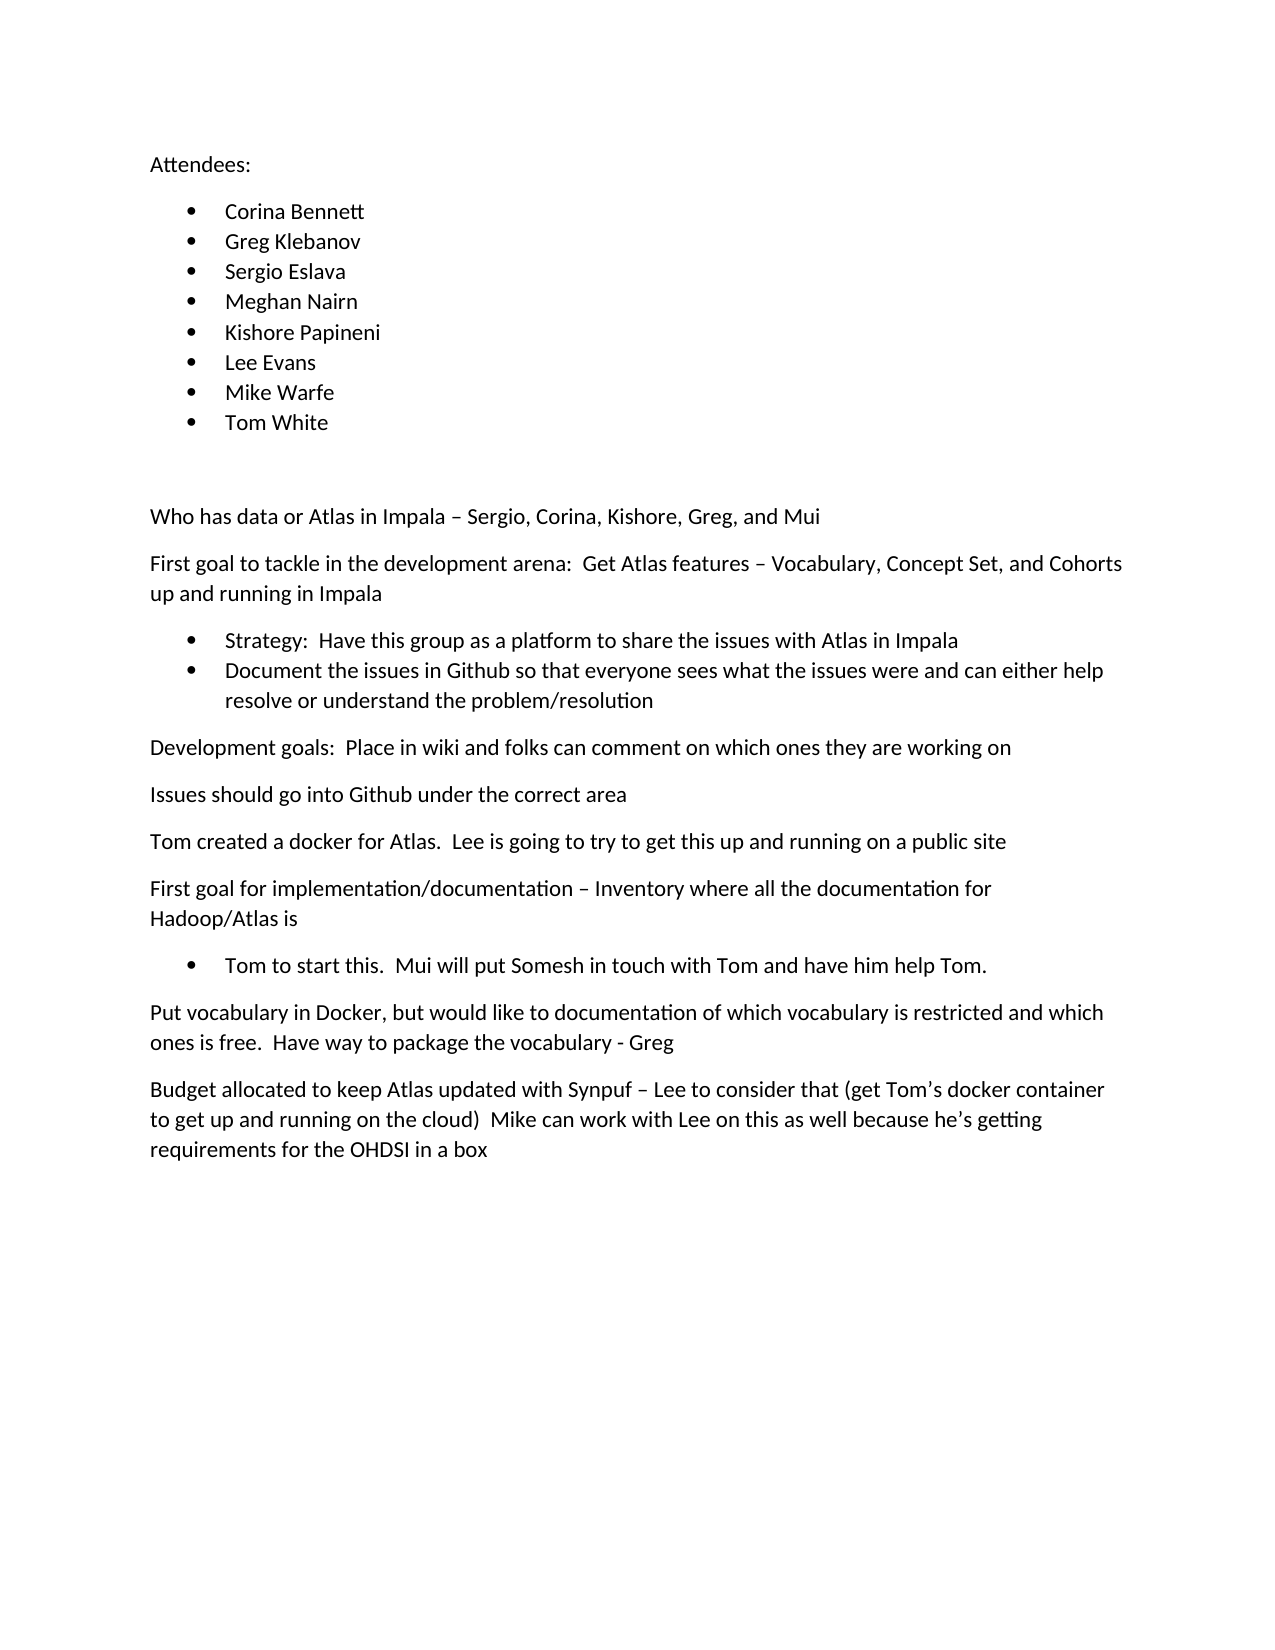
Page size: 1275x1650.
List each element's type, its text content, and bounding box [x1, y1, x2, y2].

text Who has data or Atlas in Impala – Sergio, Corina, Kishore, Greg, and Mui [150, 502, 1125, 530]
list Corina Bennett [187, 197, 1125, 225]
list Document the issues in Github so that everyone sees what the issues were and can either help resolve or understand the problem/resolution [187, 656, 1125, 714]
text First goal for implementation/documentation – Inventory where all the documentation for Hadoop/Atlas is [150, 874, 1125, 932]
list Mike Warfe [187, 378, 1125, 406]
list Lee Evans [187, 348, 1125, 376]
text Attendees: [150, 150, 1125, 178]
list Tom White [187, 408, 1125, 436]
text Issues should go into Github under the correct area [150, 780, 1125, 808]
text Tom created a docker for Atlas. Lee is going to try to get this up and running on a public site [150, 827, 1125, 855]
text Budget allocated to keep Atlas updated with Synpuf – Lee to consider that (get Tom’s docker container to get up and running on the cloud) Mike can work with Lee on this as well because he’s getting requirements for the OHDSI in a box [150, 1075, 1125, 1163]
text Development goals: Place in wiki and folks can comment on which ones they are working on [150, 733, 1125, 761]
list Greg Klebanov [187, 227, 1125, 255]
list Sergio Eslava [187, 257, 1125, 285]
text First goal to tackle in the development arena: Get Atlas features – Vocabulary, Concept Set, and Cohorts up and running in Impala [150, 549, 1125, 607]
list Meghan Nairn [187, 287, 1125, 316]
list Tom to start this. Mui will put Somesh in touch with Tom and have him help Tom. [187, 951, 1125, 979]
list Strategy: Have this group as a platform to share the issues with Atlas in Impala [187, 626, 1125, 654]
list Kishore Papineni [187, 318, 1125, 346]
text Put vocabulary in Docker, but would like to documentation of which vocabulary is restricted and which ones is free. Have way to package the vocabulary - Greg [150, 998, 1125, 1056]
